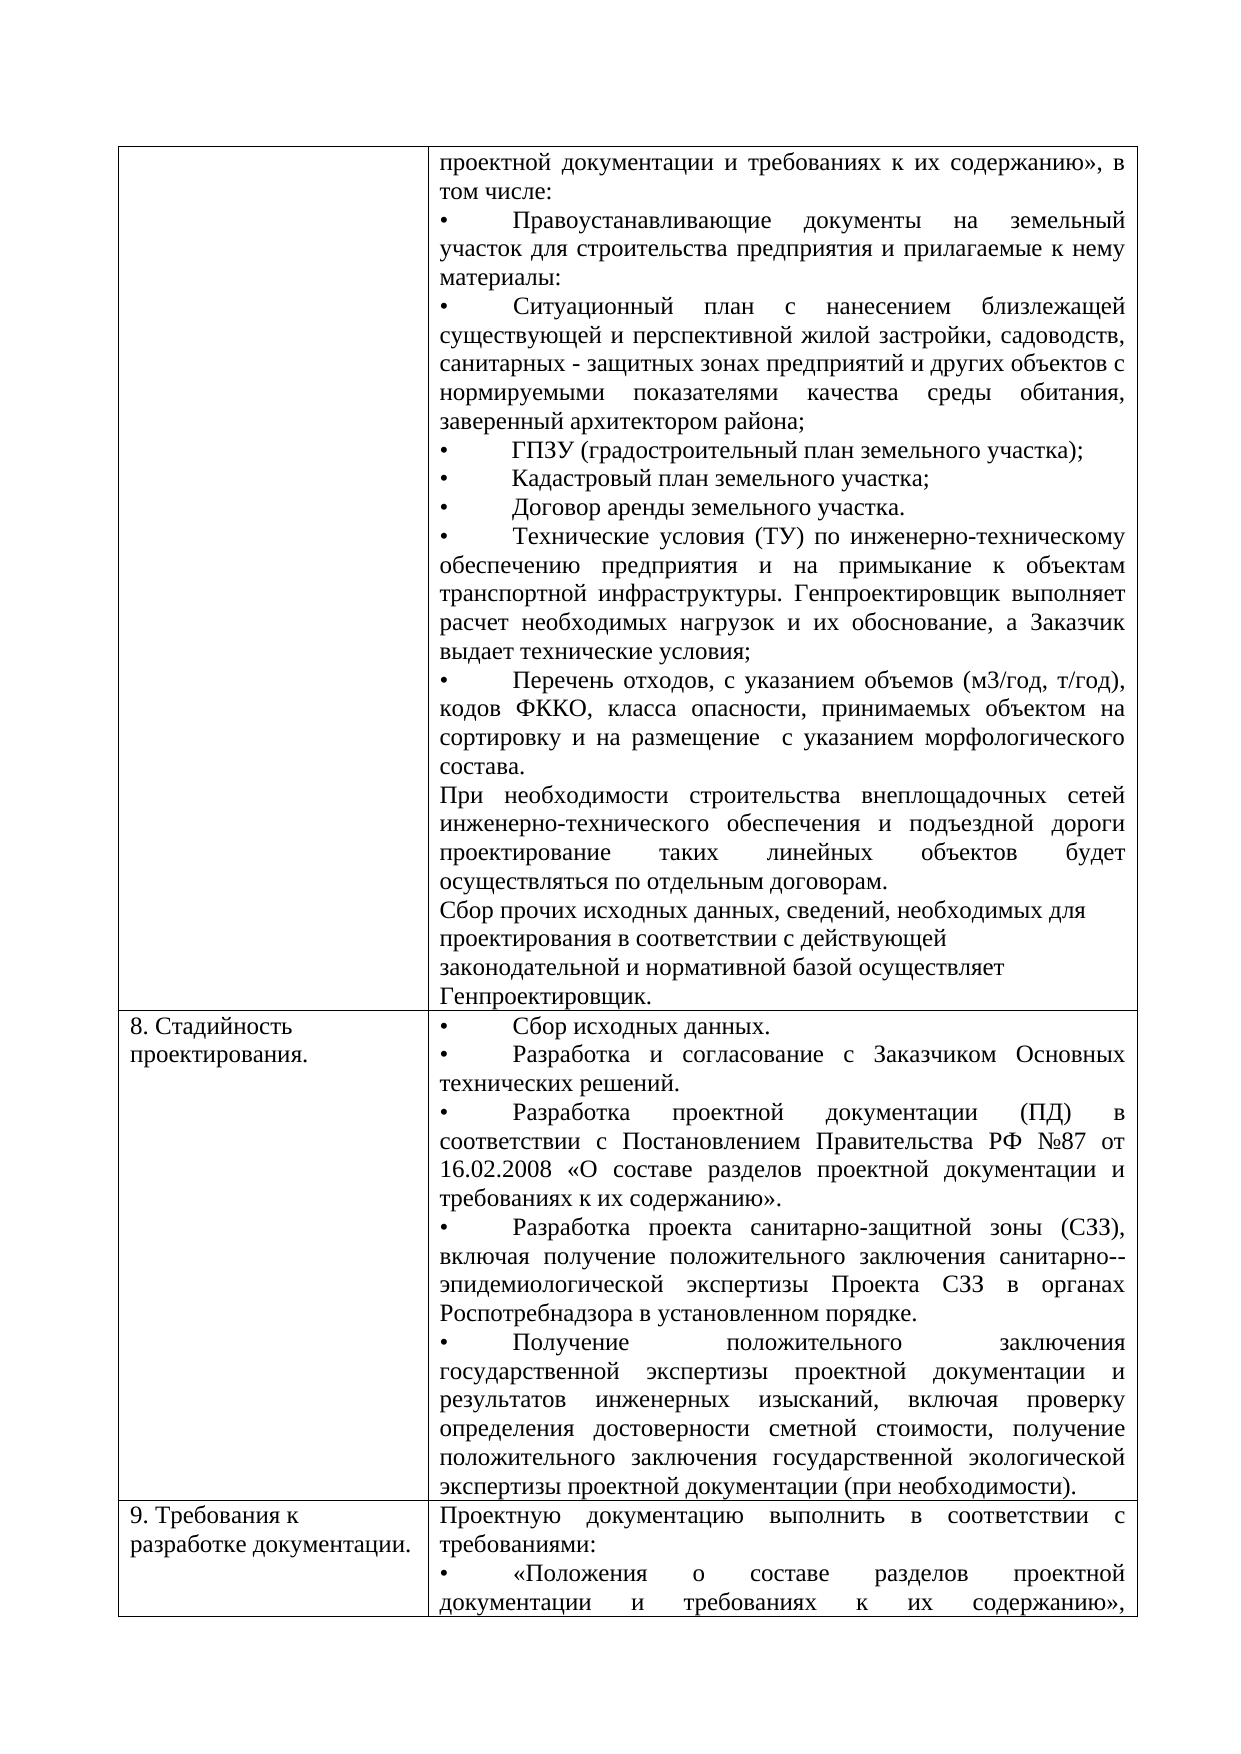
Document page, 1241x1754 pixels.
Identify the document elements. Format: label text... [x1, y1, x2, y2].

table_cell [429, 147, 1137, 1010]
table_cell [119, 1501, 428, 1616]
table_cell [429, 1501, 1137, 1616]
table_cell 8. Стадийность проектирования. [119, 1011, 428, 1499]
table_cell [119, 147, 428, 1010]
table_cell Сбор исходных данных. Разработка и согласование с Заказчиком Основных технических решений. Разработка проектной документации (ПД) в соответствии с Постановлением Правительства РФ №87 от 16.02.2008 «О составе разделов проектной документации и требованиях к их содержанию». Разработка проекта санитарно-защитной зоны (СЗЗ), включая получение положительного заключения санитарно-эпидемиологической экспертизы Проекта СЗЗ в органах Роспотребнадзора в установленном порядке. Получение положительного заключения государственной экспертизы проектной документации и результатов инженерных изысканий, включая проверку определения достоверности сметной стоимости, получение положительного заключения государственной экологической экспертизы проектной документации (при необходимости). [429, 1011, 1137, 1499]
